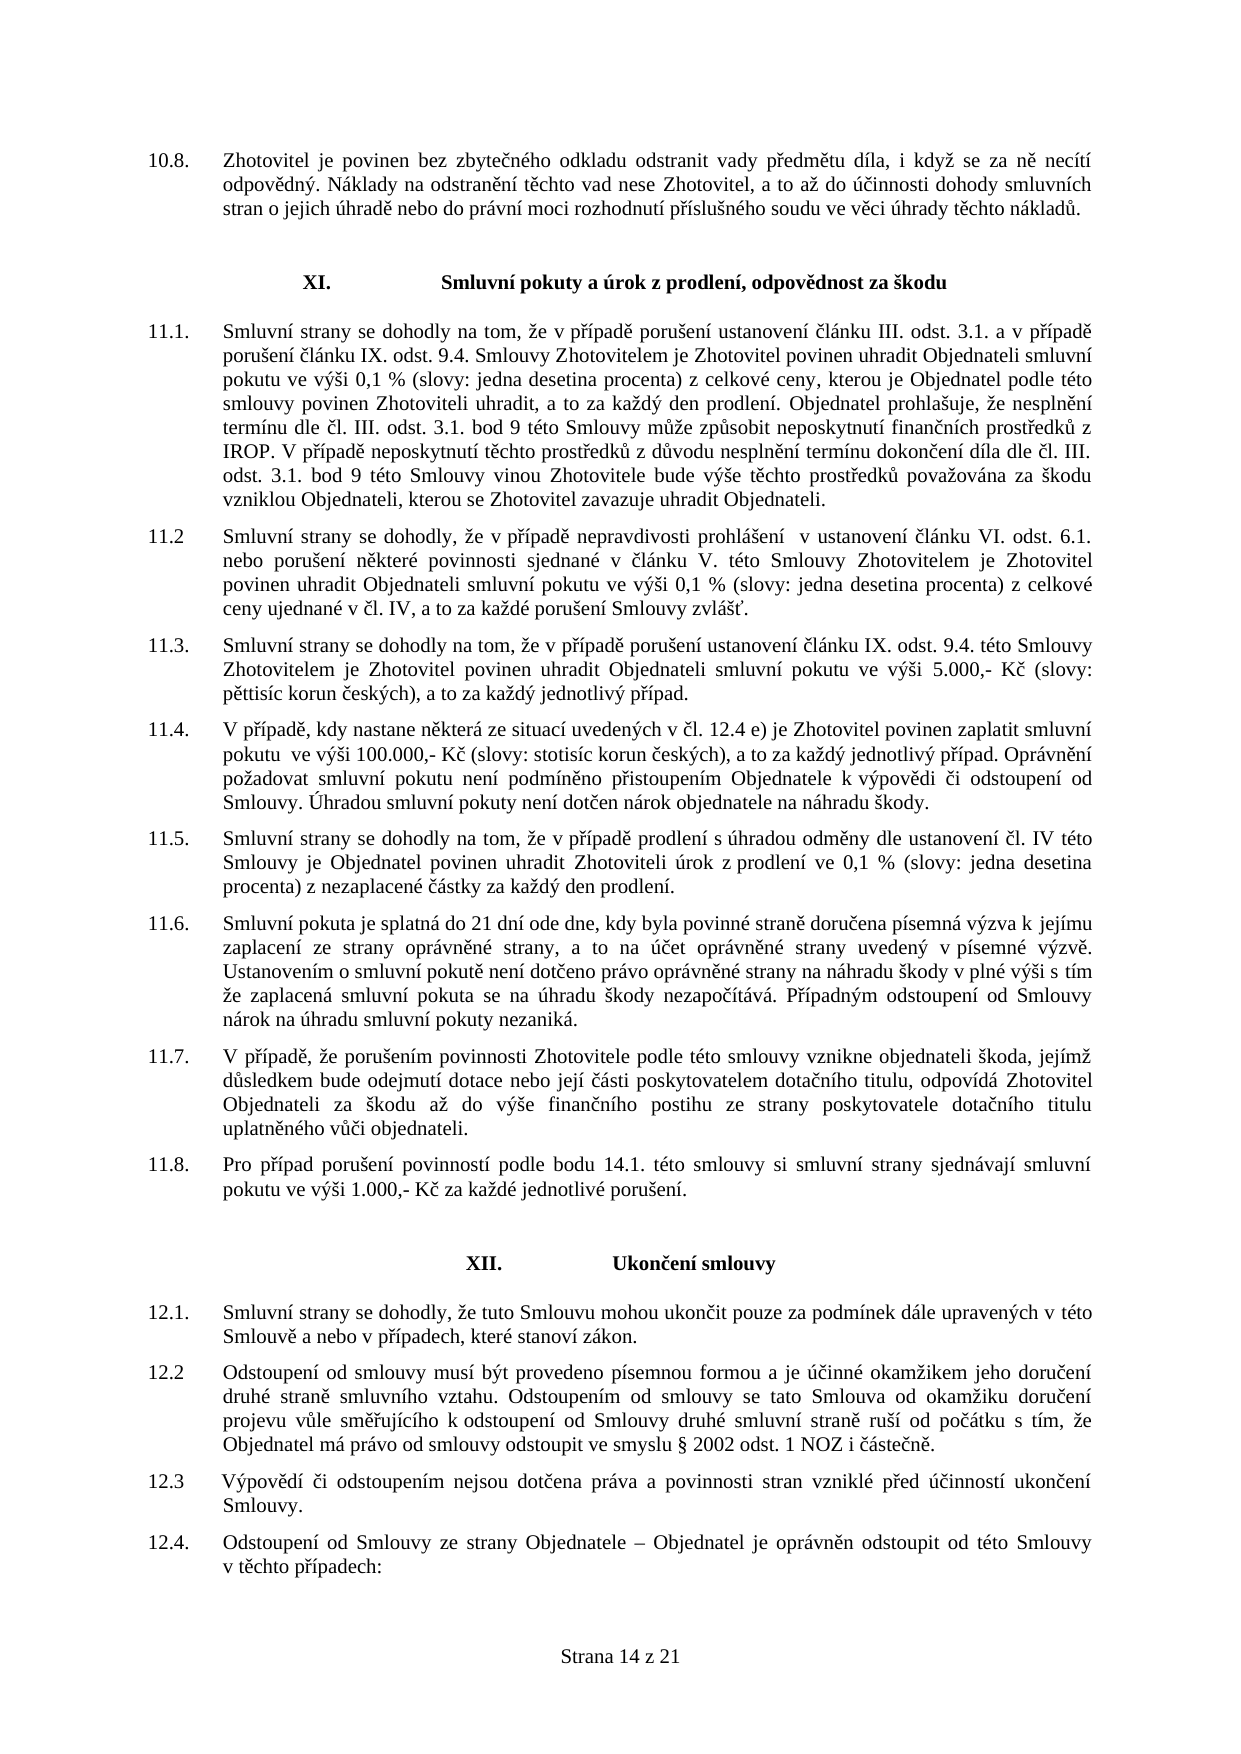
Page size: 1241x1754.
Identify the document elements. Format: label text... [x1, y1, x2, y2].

text 11.5. Smluvní strany se dohodly na tom, že v případě prodlení s úhradou odměny dle ustanovení čl. IV této Smlouvy je Objednatel povinen uhradit Zhotoviteli úrok z prodlení ve 0,1 % (slovy: jedna desetina procenta) z nezaplacené částky za každý den prodlení. [148, 826, 1092, 898]
text 11.6. Smluvní pokuta je splatná do 21 dní ode dne, kdy byla povinné straně doručena písemná výzva k jejímu zaplacení ze strany oprávněné strany, a to na účet oprávněné strany uvedený v písemné výzvě. Ustanovením o smluvní pokutě není dotčeno právo oprávněné strany na náhradu škody v plné výši s tím že zaplacená smluvní pokuta se na úhradu škody nezapočítává. Případným odstoupení od Smlouvy nárok na úhradu smluvní pokuty nezaniká. [148, 911, 1092, 1031]
text 12.2 Odstoupení od smlouvy musí být provedeno písemnou formou a je účinné okamžikem jeho doručení druhé straně smluvního vztahu. Odstoupením od smlouvy se tato Smlouva od okamžiku doručení projevu vůle směřujícího k odstoupení od Smlouvy druhé smluvní straně ruší od počátku s tím, že Objednatel má právo od smlouvy odstoupit ve smyslu § 2002 odst. 1 NOZ i částečně. [148, 1360, 1092, 1456]
text 11.8. Pro případ porušení povinností podle bodu 14.1. této smlouvy si smluvní strany sjednávají smluvní pokutu ve výši 1.000,- Kč za každé jednotlivé porušení. [148, 1152, 1092, 1201]
text 11.2 Smluvní strany se dohodly, že v případě nepravdivosti prohlášení v ustanovení článku VI. odst. 6.1. nebo porušení některé povinnosti sjednané v článku V. této Smlouvy Zhotovitelem je Zhotovitel povinen uhradit Objednateli smluvní pokutu ve výši 0,1 % (slovy: jedna desetina procenta) z celkové ceny ujednané v čl. IV, a to za každé porušení Smlouvy zvlášť. [148, 524, 1092, 620]
text 12.4. Odstoupení od Smlouvy ze strany Objednatele – Objednatel je oprávněn odstoupit od této Smlouvy v těchto případech: [148, 1529, 1092, 1578]
text 11.3. Smluvní strany se dohodly na tom, že v případě porušení ustanovení článku IX. odst. 9.4. této Smlouvy Zhotovitelem je Zhotovitel povinen uhradit Objednateli smluvní pokutu ve výši 5.000,- Kč (slovy: pěttisíc korun českých), a to za každý jednotlivý případ. [148, 633, 1092, 705]
text 11.1. Smluvní strany se dohodly na tom, že v případě porušení ustanovení článku III. odst. 3.1. a v případě porušení článku IX. odst. 9.4. Smlouvy Zhotovitelem je Zhotovitel povinen uhradit Objednateli smluvní pokutu ve výši 0,1 % (slovy: jedna desetina procenta) z celkové ceny, kterou je Objednatel podle této smlouvy povinen Zhotoviteli uhradit, a to za každý den prodlení. Objednatel prohlašuje, že nesplnění termínu dle čl. III. odst. 3.1. bod 9 této Smlouvy může způsobit neposkytnutí finančních prostředků z IROP. V případě neposkytnutí těchto prostředků z důvodu nesplnění termínu dokončení díla dle čl. III. odst. 3.1. bod 9 této Smlouvy vinou Zhotovitele bude výše těchto prostředků považována za škodu vzniklou Objednateli, kterou se Zhotovitel zavazuje uhradit Objednateli. [148, 319, 1092, 511]
text 10.8. Zhotovitel je povinen bez zbytečného odkladu odstranit vady předmětu díla, i když se za ně necítí odpovědný. Náklady na odstranění těchto vad nese Zhotovitel, a to až do účinnosti dohody smluvních stran o jejich úhradě nebo do právní moci rozhodnutí příslušného soudu ve věci úhrady těchto nákladů. [148, 148, 1092, 220]
subtitle Ukončení smlouvy [185, 1251, 1092, 1274]
subtitle Smluvní pokuty a úrok z prodlení, odpovědnost za škodu [185, 270, 1092, 294]
text 11.4. V případě, kdy nastane některá ze situací uvedených v čl. 12.4 e) je Zhotovitel povinen zaplatit smluvní pokutu ve výši 100.000,- Kč (slovy: stotisíc korun českých), a to za každý jednotlivý případ. Oprávnění požadovat smluvní pokutu není podmíněno přistoupením Objednatele k výpovědi či odstoupení od Smlouvy. Úhradou smluvní pokuty není dotčen nárok objednatele na náhradu škody. [148, 717, 1092, 814]
text 12.3 Výpovědí či odstoupením nejsou dotčena práva a povinnosti stran vzniklé před účinností ukončení Smlouvy. [148, 1469, 1092, 1517]
text 12.1. Smluvní strany se dohodly, že tuto Smlouvu mohou ukončit pouze za podmínek dále upravených v této Smlouvě a nebo v případech, které stanoví zákon. [148, 1299, 1092, 1348]
text 11.7. V případě, že porušením povinnosti Zhotovitele podle této smlouvy vznikne objednateli škoda, jejímž důsledkem bude odejmutí dotace nebo její části poskytovatelem dotačního titulu, odpovídá Zhotovitel Objednateli za škodu až do výše finančního postihu ze strany poskytovatele dotačního titulu uplatněného vůči objednateli. [148, 1044, 1092, 1140]
